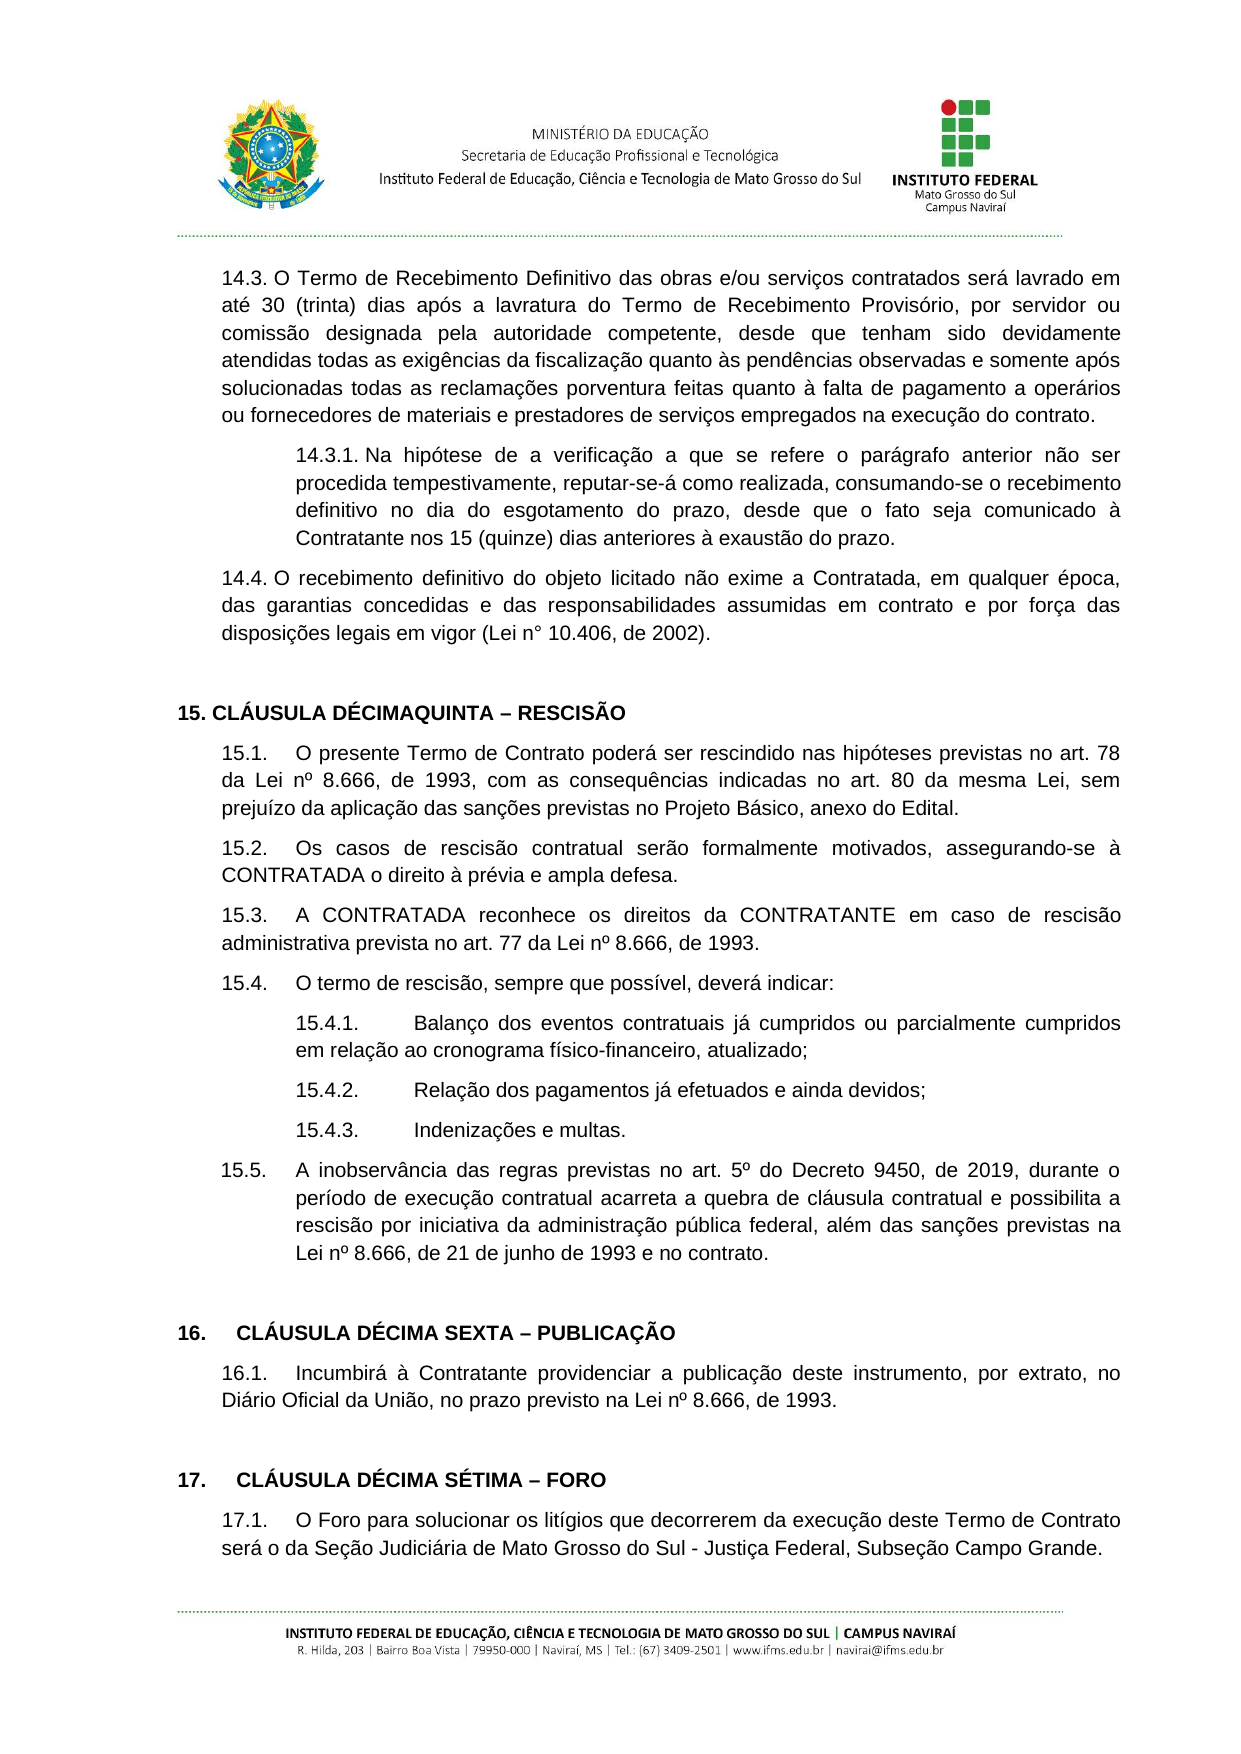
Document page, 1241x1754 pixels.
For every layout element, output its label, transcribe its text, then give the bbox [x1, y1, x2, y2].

list Indenizações e multas. [295, 1118, 1122, 1142]
picture [177, 86, 1063, 237]
list O termo de rescisão, sempre que possível, deverá indicar: [221, 971, 1122, 995]
list CLÁUSULA DÉCIMAQUINTA – RESCISÃO [177, 701, 1122, 725]
list CLÁUSULA DÉCIMA SEXTA – PUBLICAÇÃO [177, 1321, 1122, 1345]
list O Termo de Recebimento Definitivo das obras e/ou serviços contratados será lavrado em até 30 (trinta) dias após a lavratura do Termo de Recebimento Provisório, por servidor ou comissão designada pela autoridade competente, desde que tenham sido devidamente atendidas todas as exigências da fiscalização quanto às pendências observadas e somente após solucionadas todas as reclamações porventura feitas quanto à falta de pagamento a operários ou fornecedores de materiais e prestadores de serviços empregados na execução do contrato. [221, 266, 1122, 427]
list Balanço dos eventos contratuais já cumpridos ou parcialmente cumpridos em relação ao cronograma físico-financeiro, atualizado; [295, 1011, 1122, 1062]
list A inobservância das regras previstas no art. 5º do Decreto 9450, de 2019, durante o período de execução contratual acarreta a quebra de cláusula contratual e possibilita a rescisão por iniciativa da administração pública federal, além das sanções previstas na Lei nº 8.666, de 21 de junho de 1993 e no contrato. [220, 1158, 1122, 1265]
list Relação dos pagamentos já efetuados e ainda devidos; [295, 1078, 1122, 1102]
list Incumbirá à Contratante providenciar a publicação deste instrumento, por extrato, no Diário Oficial da União, no prazo previsto na Lei nº 8.666, de 1993. [221, 1361, 1122, 1412]
list CLÁUSULA DÉCIMA SÉTIMA – FORO [177, 1468, 1122, 1492]
picture [177, 1611, 1064, 1665]
list A CONTRATADA reconhece os direitos da CONTRATANTE em caso de rescisão administrativa prevista no art. 77 da Lei nº 8.666, de 1993. [221, 903, 1122, 955]
list Os casos de rescisão contratual serão formalmente motivados, assegurando-se à CONTRATADA o direito à prévia e ampla defesa. [221, 836, 1122, 887]
list O Foro para solucionar os litígios que decorrerem da execução deste Termo de Contrato será o da Seção Judiciária de Mato Grosso do Sul - Justiça Federal, Subseção Campo Grande. [221, 1508, 1122, 1560]
list Na hipótese de a verificação a que se refere o parágrafo anterior não ser procedida tempestivamente, reputar-se-á como realizada, consumando-se o recebimento definitivo no dia do esgotamento do prazo, desde que o fato seja comunicado à Contratante nos 15 (quinze) dias anteriores à exaustão do prazo. [295, 443, 1122, 550]
list O presente Termo de Contrato poderá ser rescindido nas hipóteses previstas no art. 78 da Lei nº 8.666, de 1993, com as consequências indicadas no art. 80 da mesma Lei, sem prejuízo da aplicação das sanções previstas no Projeto Básico, anexo do Edital. [221, 741, 1122, 820]
list O recebimento definitivo do objeto licitado não exime a Contratada, em qualquer época, das garantias concedidas e das responsabilidades assumidas em contrato e por força das disposições legais em vigor (Lei n° 10.406, de 2002). [221, 566, 1122, 645]
